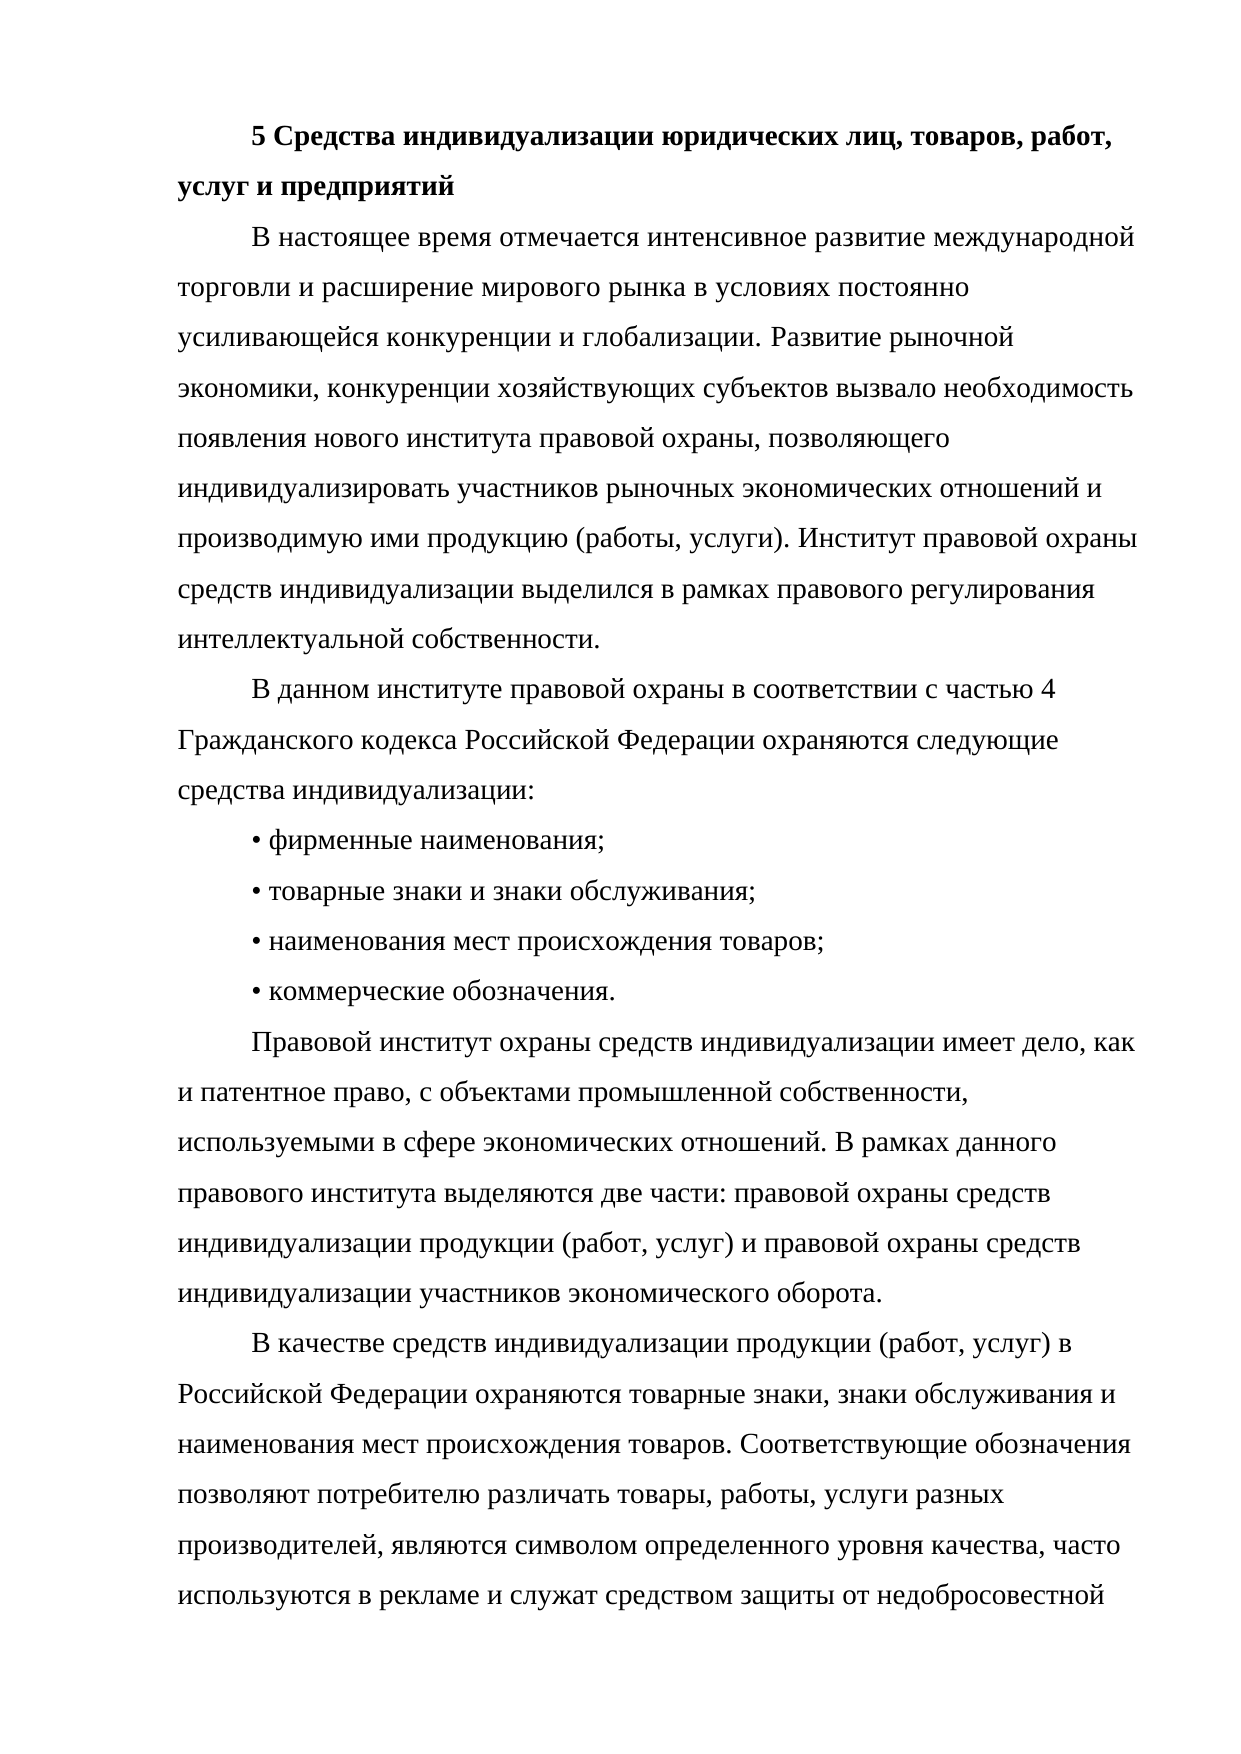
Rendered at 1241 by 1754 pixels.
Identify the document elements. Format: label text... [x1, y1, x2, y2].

text • коммерческие обозначения. [177, 973, 1152, 1007]
text • фирменные наименования; [177, 822, 1152, 856]
text • товарные знаки и знаки обслуживания; [177, 873, 1152, 906]
text • наименования мест происхождения товаров; [177, 923, 1152, 957]
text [177, 1326, 1152, 1611]
text Правовой институт охраны средств индивидуализации имеет дело, как и патентное право, с объектами промышленной собственности, используемыми в сфере экономических отношений. В рамках данного правового института выделяются две части: правовой охраны средств индивидуализации продукции (работ, услуг) и правовой охраны средств индивидуализации участников экономического оборота. [177, 1024, 1152, 1309]
text В данном институте правовой охраны в соответствии с частью 4 Гражданского кодекса Российской Федерации охраняются следующие средства индивидуализации: [177, 672, 1152, 806]
text В настоящее время отмечается интенсивное развитие международной торговли и расширение мирового рынка в условиях постоянно усиливающейся конкуренции и глобализации. Развитие рыночной экономики, конкуренции хозяйствующих субъектов вызвало необходимость появления нового института правовой охраны, позволяющего индивидуализировать участников рыночных экономических отношений и производимую ими продукцию (работы, услуги). Институт правовой охраны средств индивидуализации выделился в рамках правового регулирования интеллектуальной собственности. [177, 219, 1152, 655]
text 5 Cредства индивидуализации юридических лиц, товаров, работ, услуг и предприятий [177, 118, 1152, 202]
